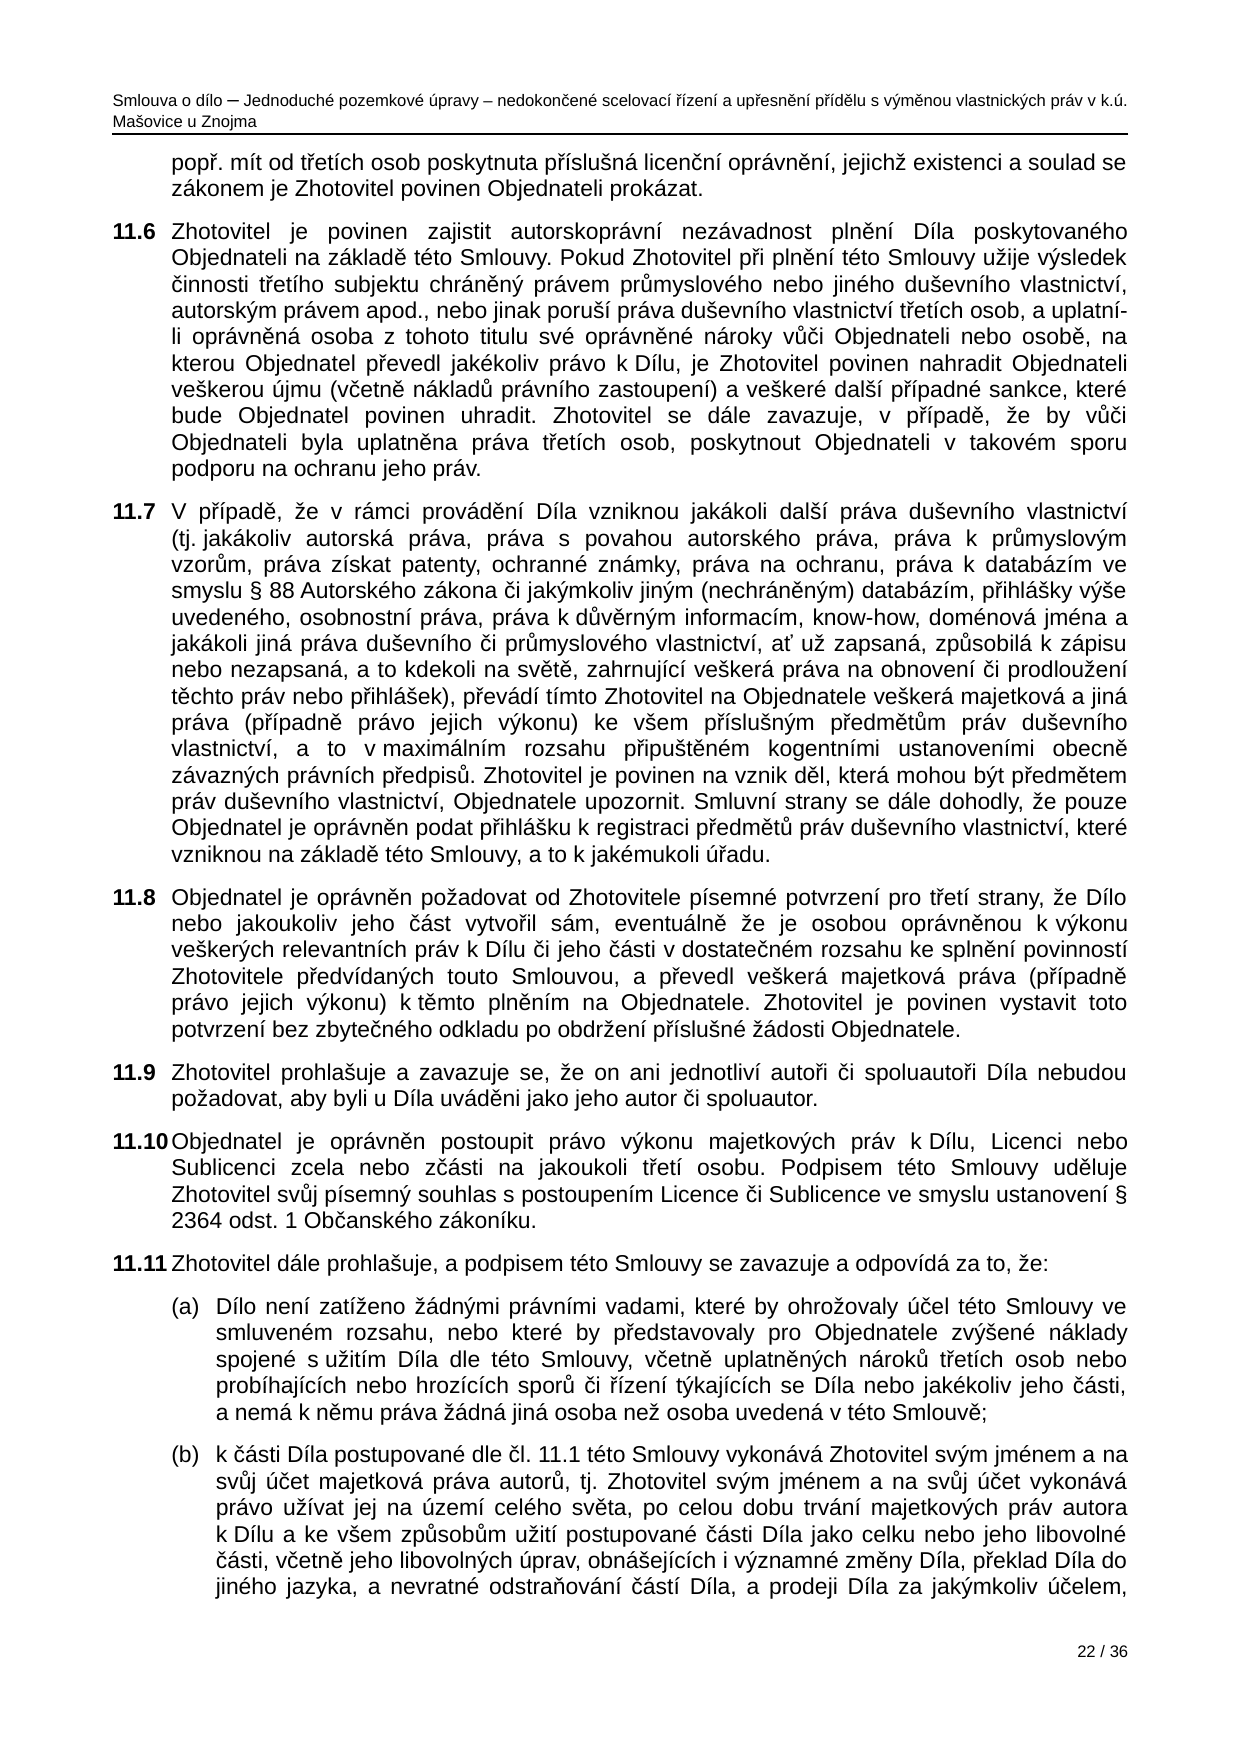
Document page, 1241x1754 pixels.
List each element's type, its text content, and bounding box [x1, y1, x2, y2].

text Objednatel je oprávněn požadovat od Zhotovitele písemné potvrzení pro třetí strany, že Dílo nebo jakoukoliv jeho část vytvořil sám, eventuálně že je osobou oprávněnou k výkonu veškerých relevantních práv k Dílu či jeho části v dostatečném rozsahu ke splnění povinností Zhotovitele předvídaných touto Smlouvou, a převedl veškerá majetková práva (případně právo jejich výkonu) k těmto plněním na Objednatele. Zhotovitel je povinen vystavit toto potvrzení bez zbytečného odkladu po obdržení příslušné žádosti Objednatele. [112, 884, 1128, 1042]
text Zhotovitel je povinen zajistit autorskoprávní nezávadnost plnění Díla poskytovaného Objednateli na základě této Smlouvy. Pokud Zhotovitel při plnění této Smlouvy užije výsledek činnosti třetího subjektu chráněný právem průmyslového nebo jiného duševního vlastnictví, autorským právem apod., nebo jinak poruší práva duševního vlastnictví třetích osob, a uplatní-li oprávněná osoba z tohoto titulu své oprávněné nároky vůči Objednateli nebo osobě, na kterou Objednatel převedl jakékoliv právo k Dílu, je Zhotovitel povinen nahradit Objednateli veškerou újmu (včetně nákladů právního zastoupení) a veškeré další případné sankce, které bude Objednatel povinen uhradit. Zhotovitel se dále zavazuje, v případě, že by vůči Objednateli byla uplatněna práva třetích osob, poskytnout Objednateli v takovém sporu podporu na ochranu jeho práv. [112, 218, 1128, 481]
text Objednatel je oprávněn postoupit právo výkonu majetkových práv k Dílu, Licenci nebo Sublicenci zcela nebo zčásti na jakoukoli třetí osobu. Podpisem této Smlouvy uděluje Zhotovitel svůj písemný souhlas s postoupením Licence či Sublicence ve smyslu ustanovení § 2364 odst. 1 Občanského zákoníku. [112, 1128, 1128, 1233]
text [171, 1441, 1128, 1599]
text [112, 148, 1128, 201]
text Zhotovitel dále prohlašuje, a podpisem této Smlouvy se zavazuje a odpovídá za to, že: [112, 1250, 1128, 1276]
text Zhotovitel prohlašuje a zavazuje se, že on ani jednotliví autoři či spoluautoři Díla nebudou požadovat, aby byli u Díla uváděni jako jeho autor či spoluautor. [112, 1058, 1128, 1111]
text V případě, že v rámci provádění Díla vzniknou jakákoli další práva duševního vlastnictví (tj. jakákoliv autorská práva, práva s povahou autorského práva, práva k průmyslovým vzorům, práva získat patenty, ochranné známky, práva na ochranu, práva k databázím ve smyslu § 88 Autorského zákona či jakýmkoliv jiným (nechráněným) databázím, přihlášky výše uvedeného, osobnostní práva, práva k důvěrným informacím, know-how, doménová jména a jakákoli jiná práva duševního či průmyslového vlastnictví, ať už zapsaná, způsobilá k zápisu nebo nezapsaná, a to kdekoli na světě, zahrnující veškerá práva na obnovení či prodloužení těchto práv nebo přihlášek), převádí tímto Zhotovitel na Objednatele veškerá majetková a jiná práva (případně právo jejich výkonu) ke všem příslušným předmětům práv duševního vlastnictví, a to v maximálním rozsahu připuštěném kogentními ustanoveními obecně závazných právních předpisů. Zhotovitel je povinen na vznik děl, která mohou být předmětem práv duševního vlastnictví, Objednatele upozornit. Smluvní strany se dále dohodly, že pouze Objednatel je oprávněn podat přihlášku k registraci předmětů práv duševního vlastnictví, které vzniknou na základě této Smlouvy, a to k jakémukoli úřadu. [112, 498, 1128, 867]
list Dílo není zatíženo žádnými právními vadami, které by ohrožovaly účel této Smlouvy ve smluveném rozsahu, nebo které by představovaly pro Objednatele zvýšené náklady spojené s užitím Díla dle této Smlouvy, včetně uplatněných nároků třetích osob nebo probíhajících nebo hrozících sporů či řízení týkajících se Díla nebo jakékoliv jeho části, a nemá k němu práva žádná jiná osoba než osoba uvedená v této Smlouvě; [171, 1293, 1128, 1425]
